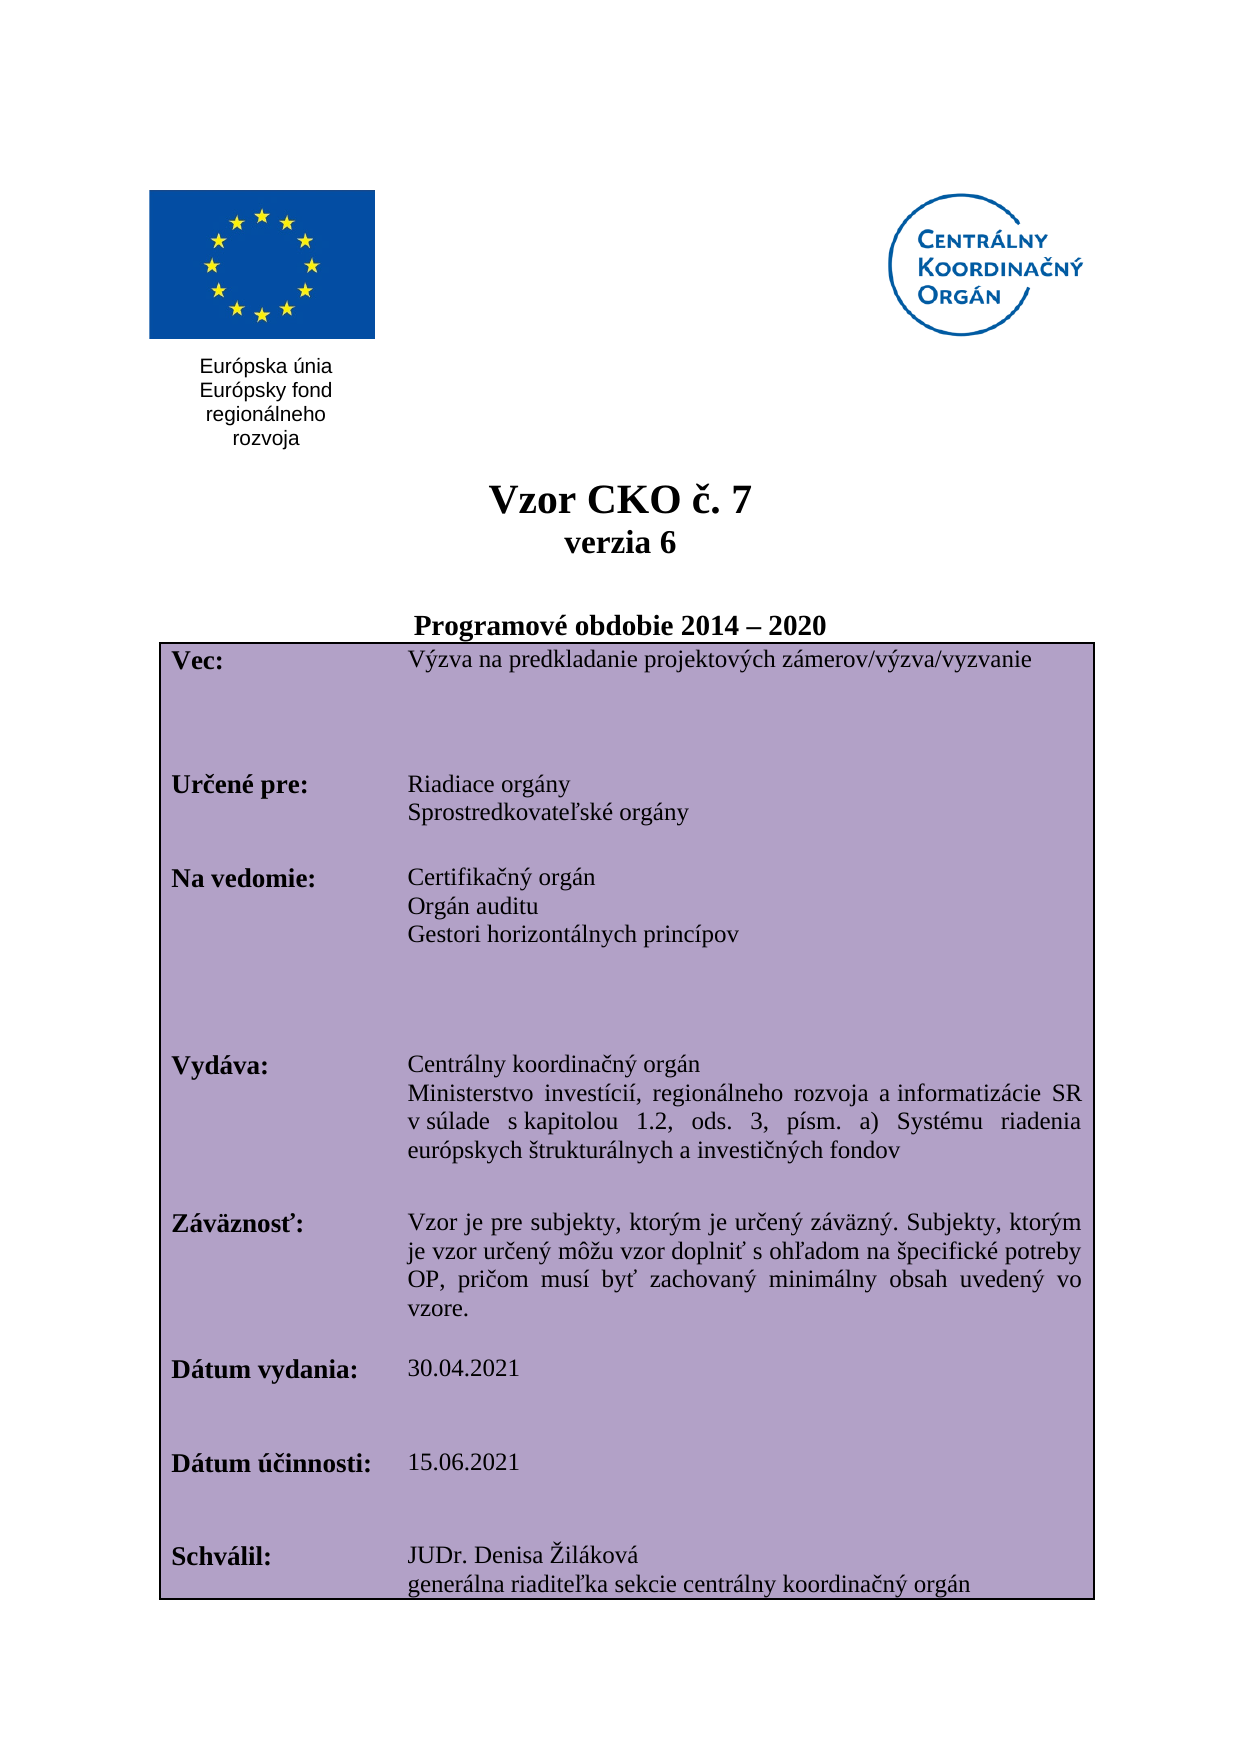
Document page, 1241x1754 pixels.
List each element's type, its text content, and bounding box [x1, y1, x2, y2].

table_header Výzva na predkladanie projektových zámerov/výzva/vyzvanie [396, 644, 1093, 769]
picture [884, 191, 1084, 335]
text rozvoja [148, 426, 384, 450]
table_cell [396, 1353, 1093, 1447]
text verzia [148, 522, 1093, 560]
table_cell Vydáva: [161, 1049, 396, 1207]
table_cell Dátum účinnosti: [161, 1447, 396, 1540]
table_cell Záväznosť: [161, 1207, 396, 1353]
table_header Vec: [161, 644, 396, 769]
text Programové obdobie 2014 – 2020 [148, 608, 1093, 642]
text Európska únia [148, 354, 384, 378]
table_cell JUDr. Denisa Žiláková generálna riaditeľka sekcie centrálny koordinačný orgán [396, 1540, 1093, 1598]
table_cell Certifikačný orgán Orgán auditu Gestori horizontálnych princípov [396, 862, 1093, 1049]
table_cell Schválil: [161, 1540, 396, 1598]
table_cell [396, 1447, 1093, 1540]
table_cell [396, 1207, 1093, 1353]
table_cell Centrálny koordinačný orgán Ministerstvo investícií, regionálneho rozvoja a informatizácie SR v súlade s kapitolou 1.2, ods. 3, písm. a) Systému riadenia európskych štrukturálnych a investičných fondov [396, 1049, 1093, 1207]
table_cell Určené pre: [161, 769, 396, 862]
text Európsky fond regionálneho [148, 378, 384, 426]
text Vzor CKO č. [148, 474, 1093, 522]
table_cell Na vedomie: [161, 862, 396, 1049]
table_cell Riadiace orgány Sprostredkovateľské orgány [396, 769, 1093, 862]
table_cell Dátum vydania: [161, 1353, 396, 1447]
